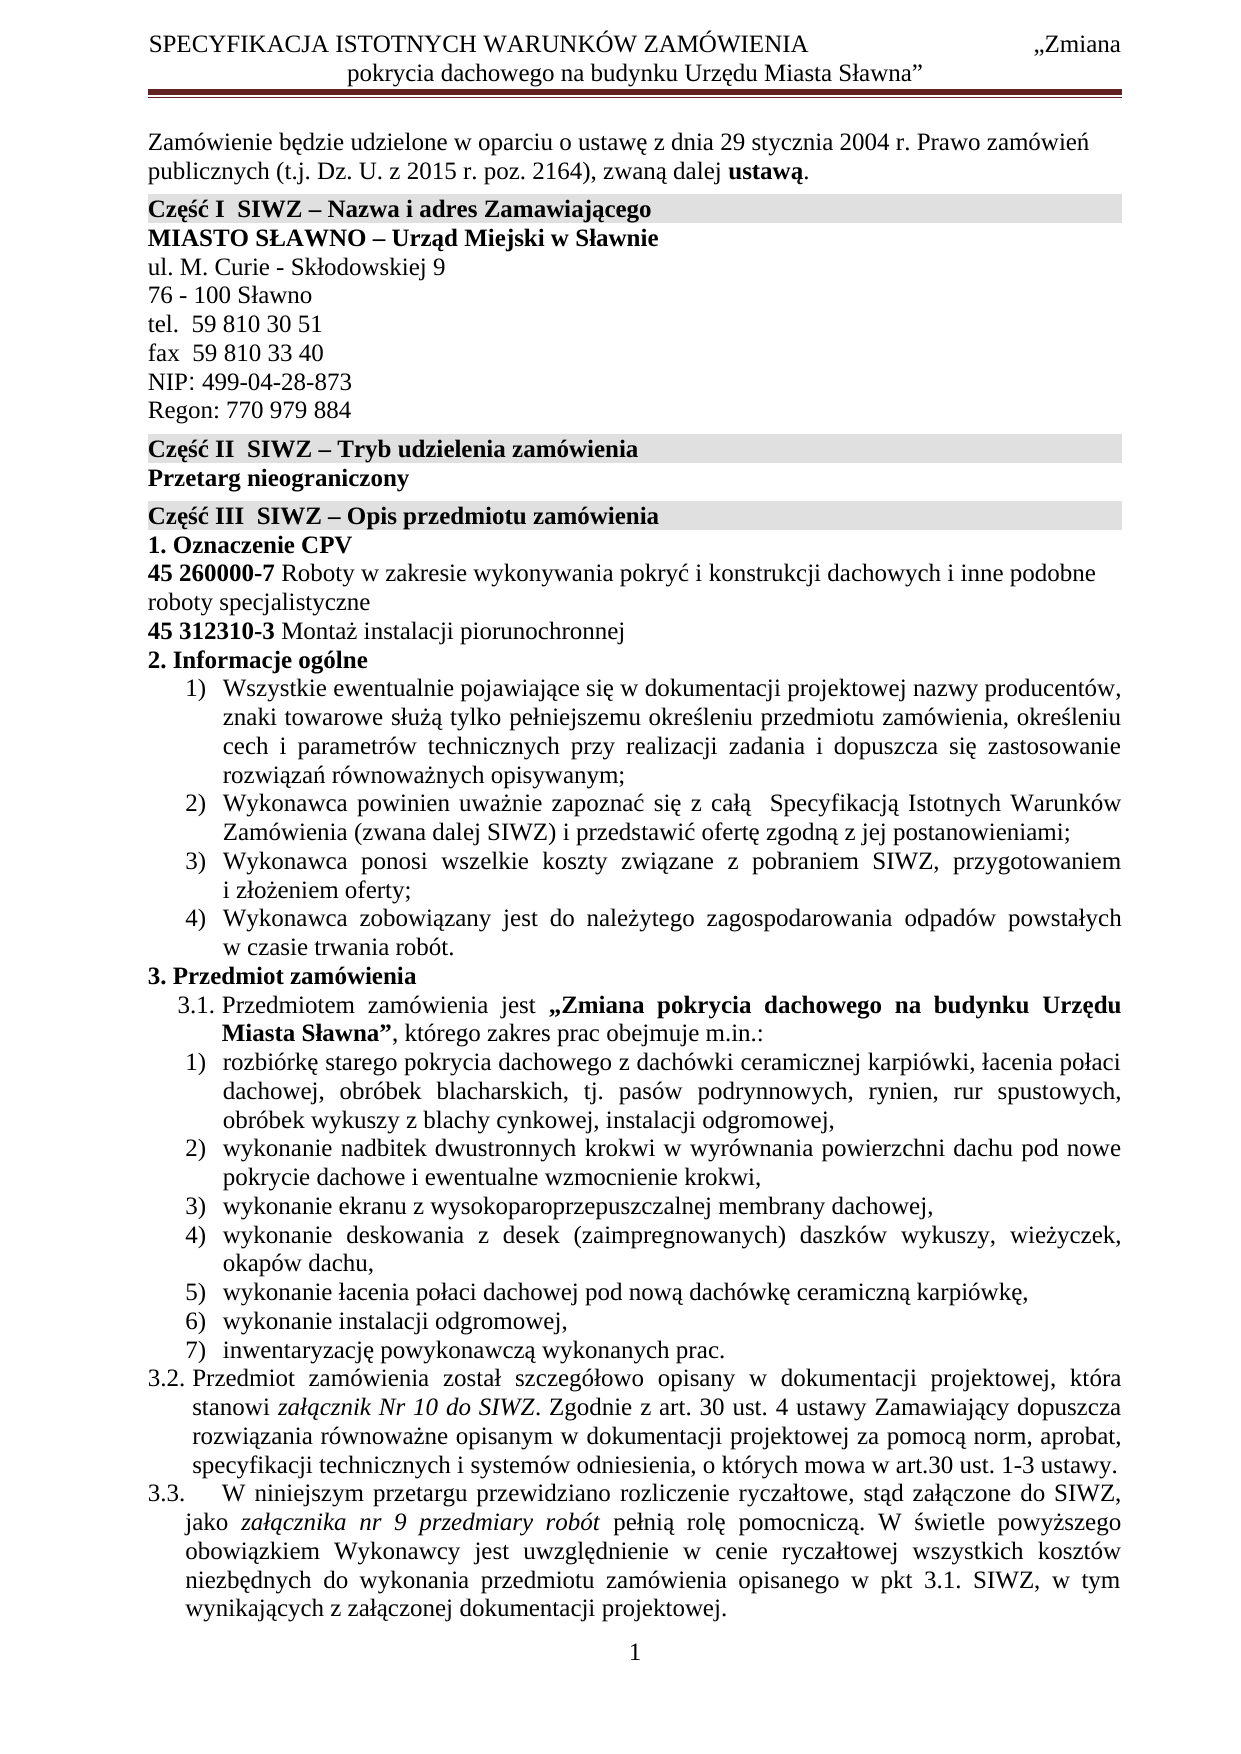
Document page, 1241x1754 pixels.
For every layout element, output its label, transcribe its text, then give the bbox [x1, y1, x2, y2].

list wykonanie łacenia połaci dachowej pod nową dachówkę ceramiczną karpiówkę, [185, 1277, 1122, 1306]
text Zamówienie będzie udzielone w oparciu o ustawę z dnia 29 stycznia 2004 r. Prawo zamówień publicznych (t.j. Dz. U. z 2015 r. poz. 2164), zwaną dalej ustawą. [148, 127, 1122, 185]
list Wykonawca powinien uważnie zapoznać się z całą Specyfikacją Istotnych Warunków Zamówienia (zwana dalej SIWZ) i przedstawić ofertę zgodną z jej postanowieniami; [185, 788, 1122, 846]
list Wykonawca ponosi wszelkie koszty związane z pobraniem SIWZ, przygotowaniem i złożeniem oferty; [185, 846, 1122, 903]
text 3. Przedmiot zamówienia [148, 961, 1122, 990]
text ul. M. Curie - Skłodowskiej 9 [148, 252, 1122, 281]
text Część II SIWZ – Tryb udzielenia zamówienia [148, 434, 1122, 463]
list wykonanie ekranu z wysokoparoprzepuszczalnej membrany dachowej, [185, 1191, 1122, 1220]
text fax 59 810 33 40 [148, 338, 1122, 367]
list Przedmiotem zamówienia jest „Zmiana pokrycia dachowego na budynku Urzędu Miasta Sławna”, którego zakres prac obejmuje m.in.: [177, 990, 1122, 1047]
text tel. 59 810 30 51 [148, 309, 1122, 338]
text MIASTO SŁAWNO – Urząd Miejski w Sławnie [148, 223, 1122, 252]
list wykonanie instalacji odgromowej, [185, 1306, 1122, 1335]
text 76 - 100 Sławno [148, 281, 1122, 309]
list Przedmiot zamówienia został szczegółowo opisany w dokumentacji projektowej, która stanowi załącznik Nr 10 do SIWZ. Zgodnie z art. 30 ust. 4 ustawy Zamawiający dopuszcza rozwiązania równoważne opisanym w dokumentacji projektowej za pomocą norm, aprobat, specyfikacji technicznych i systemów odniesienia, o których mowa w art.30 ust. 1-3 ustawy. [148, 1363, 1122, 1478]
list wykonanie nadbitek dwustronnych krokwi w wyrównania powierzchni dachu pod nowe pokrycie dachowe i ewentualne wzmocnienie krokwi, [185, 1133, 1122, 1191]
list Wykonawca zobowiązany jest do należytego zagospodarowania odpadów powstałych w czasie trwania robót. [185, 903, 1122, 961]
list Wszystkie ewentualnie pojawiające się w dokumentacji projektowej nazwy producentów, znaki towarowe służą tylko pełniejszemu określeniu przedmiotu zamówienia, określeniu cech i parametrów technicznych przy realizacji zadania i dopuszcza się zastosowanie rozwiązań równoważnych opisywanym; [185, 673, 1122, 788]
list wykonanie deskowania z desek (zaimpregnowanych) daszków wykuszy, wieżyczek, okapów dachu, [185, 1220, 1122, 1277]
text NIP: 499-04-28-873 [148, 367, 1122, 396]
text Część I SIWZ – Nazwa i adres Zamawiającego [148, 194, 1122, 223]
text Część III SIWZ – Opis przedmiotu zamówienia [148, 501, 1122, 530]
text Przetarg nieograniczony [148, 463, 1122, 491]
list rozbiórkę starego pokrycia dachowego z dachówki ceramicznej karpiówki, łacenia połaci dachowej, obróbek blacharskich, tj. pasów podrynnowych, rynien, rur spustowych, obróbek wykuszy z blachy cynkowej, instalacji odgromowej, [185, 1047, 1122, 1133]
list W niniejszym przetargu przewidziano rozliczenie ryczałtowe, stąd załączone do SIWZ, jako załącznika nr 9 przedmiary robót pełnią rolę pomocniczą. W świetle powyższego obowiązkiem Wykonawcy jest uwzględnienie w cenie ryczałtowej wszystkich kosztów niezbędnych do wykonania przedmiotu zamówienia opisanego w pkt 3.1. SIWZ, w tym wynikających z załączonej dokumentacji projektowej. [148, 1478, 1122, 1622]
text 2. Informacje ogólne [148, 645, 1122, 673]
text 45 312310-3 Montaż instalacji piorunochronnej [148, 616, 1122, 645]
text 1. Oznaczenie CPV [148, 530, 1122, 558]
text Regon: 770 979 884 [148, 396, 1122, 424]
list inwentaryzację powykonawczą wykonanych prac. [185, 1335, 1122, 1363]
text 45 260000-7 Roboty w zakresie wykonywania pokryć i konstrukcji dachowych i inne podobne roboty specjalistyczne [148, 558, 1122, 616]
